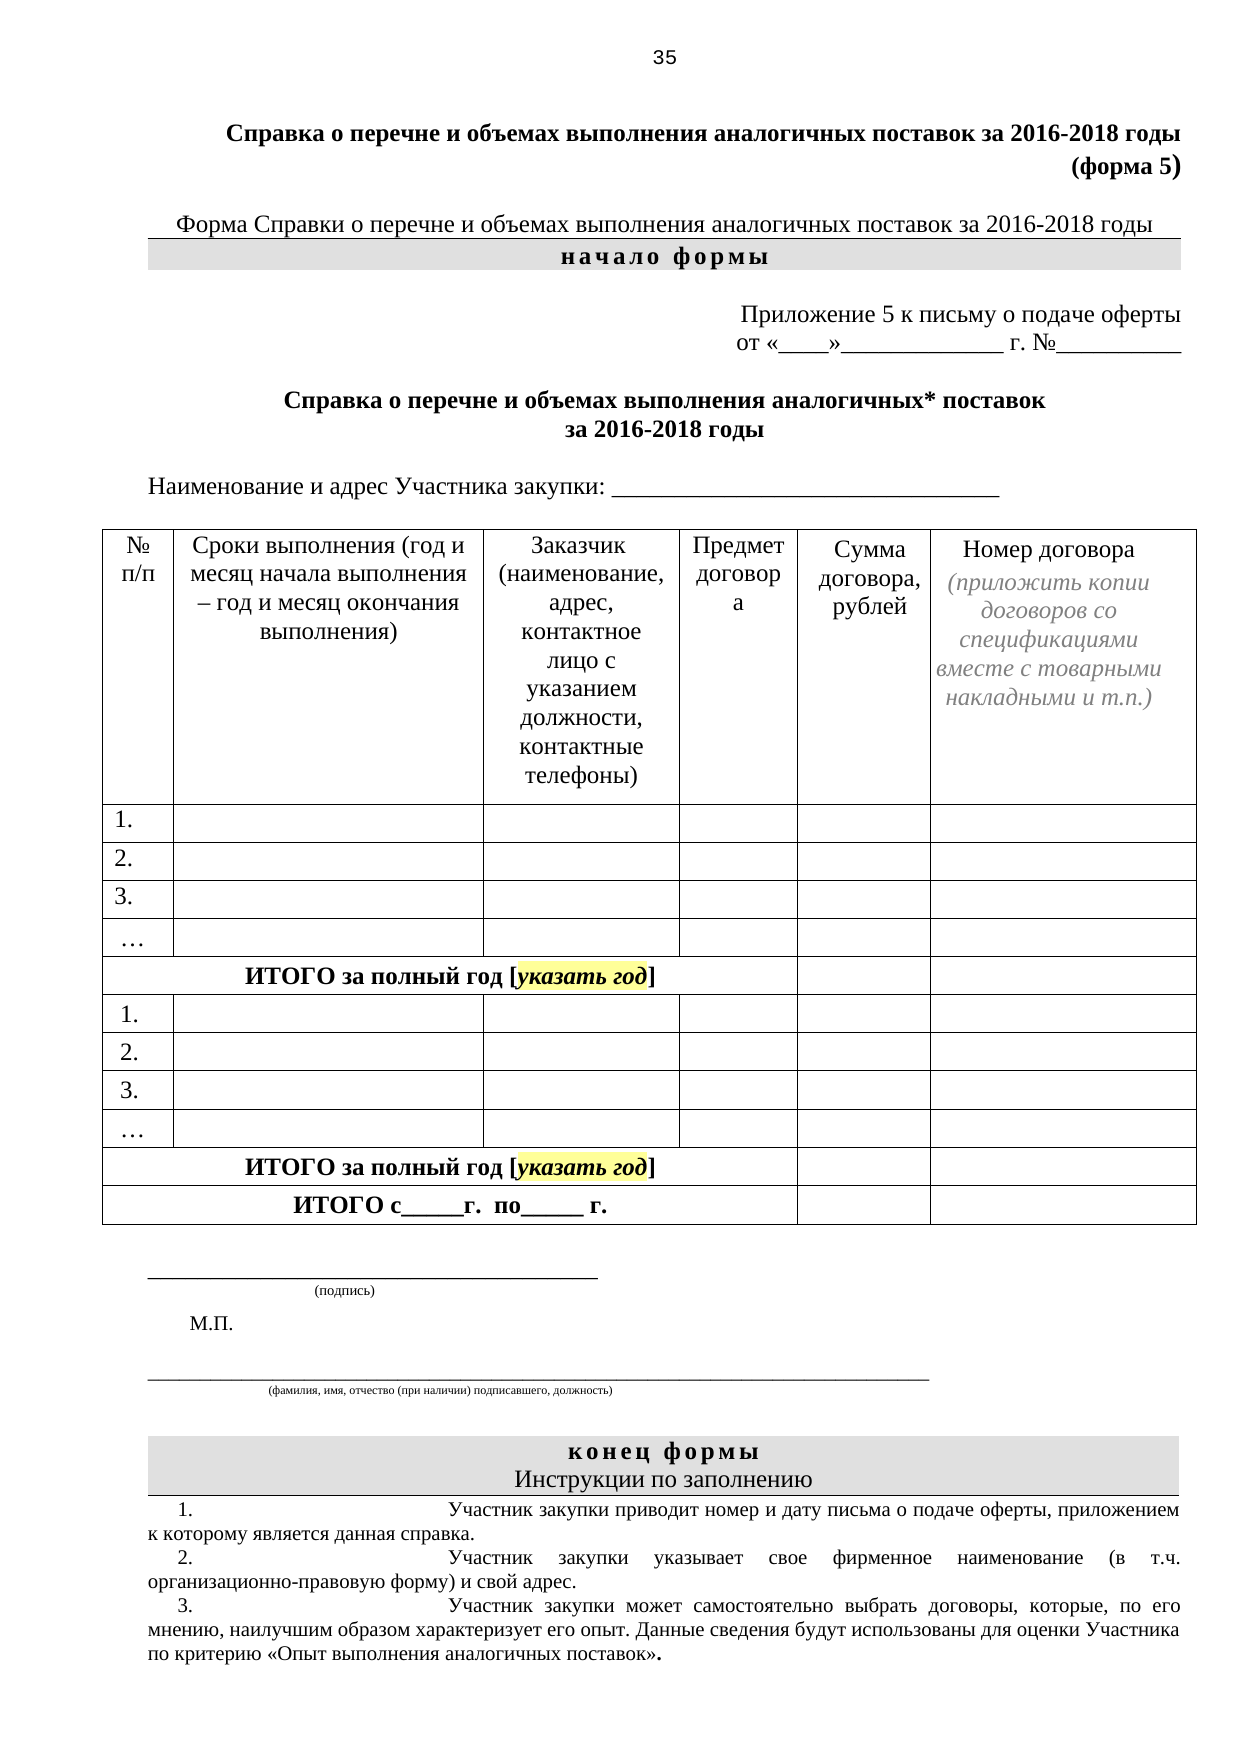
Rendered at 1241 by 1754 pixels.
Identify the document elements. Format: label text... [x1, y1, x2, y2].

table_cell [103, 805, 173, 842]
table_cell [798, 1071, 930, 1108]
table_header Заказчик (наименование, адрес, контактное лицо с указанием должности, контактные телефоны) [484, 530, 679, 803]
table_cell [931, 1071, 1196, 1108]
table_cell [174, 1110, 483, 1147]
table_cell [174, 995, 483, 1032]
table_cell [931, 995, 1196, 1032]
table_cell 2. [103, 1033, 173, 1070]
table_cell [931, 1148, 1196, 1185]
list Участник закупки может самостоятельно выбрать договоры, которые, по его мнению, наилучшим образом характеризует его опыт. Данные сведения будут использованы для оценки Участника по критерию «Опыт выполнения аналогичных поставок». [148, 1593, 1181, 1665]
table_cell 1. [103, 995, 173, 1032]
table_header Предмет договора [680, 530, 797, 803]
table_cell [798, 1148, 930, 1185]
table_header Номер договора (приложить копии договоров со спецификациями вместе с товарными накладными и т.п.) [931, 530, 1196, 803]
table_cell [798, 805, 930, 842]
text М.П. [148, 1311, 1181, 1335]
table_cell [174, 843, 483, 880]
list Участник закупки приводит номер и дату письма о подаче оферты, приложением к которому является данная справка. [148, 1496, 1181, 1544]
table_cell [798, 919, 930, 956]
table_cell [931, 881, 1196, 918]
table_cell [174, 805, 483, 842]
table_header Сроки выполнения (год и месяц начала выполнения – год и месяц окончания выполнения) [174, 530, 483, 803]
table_cell [931, 1186, 1196, 1223]
text за 2016-2018 годы [148, 414, 1181, 442]
table_cell [931, 1033, 1196, 1070]
table_cell [174, 919, 483, 956]
table_cell [798, 995, 930, 1032]
table_cell ИТОГО за полный год [указать год] [103, 957, 797, 994]
text Справка о перечне и объемах выполнения аналогичных поставок за 2016-2018 годы (форма 5) [148, 118, 1181, 181]
table_cell [484, 919, 679, 956]
table_cell [680, 881, 797, 918]
table_cell [931, 1110, 1196, 1147]
table_cell [484, 1110, 679, 1147]
text Наименование и адрес Участника закупки: _______________________________ [148, 471, 1181, 500]
table_cell [931, 957, 1196, 994]
table_cell [174, 1033, 483, 1070]
text ___________________________________________________________________________ [148, 1359, 1181, 1383]
table_cell [484, 1071, 679, 1108]
table_cell [680, 1110, 797, 1147]
table_cell [798, 881, 930, 918]
table_cell ИТОГО за полный год [указать год] [103, 1148, 797, 1185]
table_cell [484, 805, 679, 842]
table_cell [798, 957, 930, 994]
text Приложение 5 к письму о подаче оферты от «____»_____________ г. №__________ [148, 299, 1181, 356]
table_header № п/п [103, 530, 173, 803]
table_cell 3. [103, 1071, 173, 1108]
text (подпись) [148, 1282, 1181, 1311]
table_cell [103, 843, 173, 880]
table_cell … [103, 919, 173, 956]
table_cell [931, 843, 1196, 880]
list Участник закупки указывает свое фирменное наименование (в т.ч. организационно-правовую форму) и свой адрес. [148, 1544, 1181, 1593]
table_cell [103, 881, 173, 918]
table_cell [931, 919, 1196, 956]
text конец формы [148, 1436, 1179, 1464]
table_cell [174, 881, 483, 918]
table_cell [680, 919, 797, 956]
table_cell [680, 805, 797, 842]
table_cell [680, 1033, 797, 1070]
table_cell … [103, 1110, 173, 1147]
table_cell [798, 843, 930, 880]
text Инструкции по заполнению [148, 1464, 1179, 1495]
table_header Сумма договора, рублей [798, 530, 930, 803]
table_cell ИТОГО с_____г. по_____ г. [103, 1186, 797, 1223]
table_cell [174, 1071, 483, 1108]
table_cell [931, 805, 1196, 842]
table_cell [798, 1110, 930, 1147]
text (фамилия, имя, отчество (при наличии) подписавшего, должность) [148, 1383, 1181, 1407]
table_cell [680, 995, 797, 1032]
text ____________________________________ [148, 1253, 1181, 1282]
table_cell [798, 1033, 930, 1070]
table_cell [484, 1033, 679, 1070]
table_cell [484, 995, 679, 1032]
text начало формы [148, 239, 1181, 270]
text Форма Справки о перечне и объемах выполнения аналогичных поставок за 2016-2018 годы [148, 209, 1181, 238]
table_cell [484, 881, 679, 918]
table_cell [798, 1186, 930, 1223]
table_cell [680, 843, 797, 880]
table_cell [484, 843, 679, 880]
text Справка о перечне и объемах выполнения аналогичных* поставок [148, 385, 1181, 414]
table_cell [680, 1071, 797, 1108]
